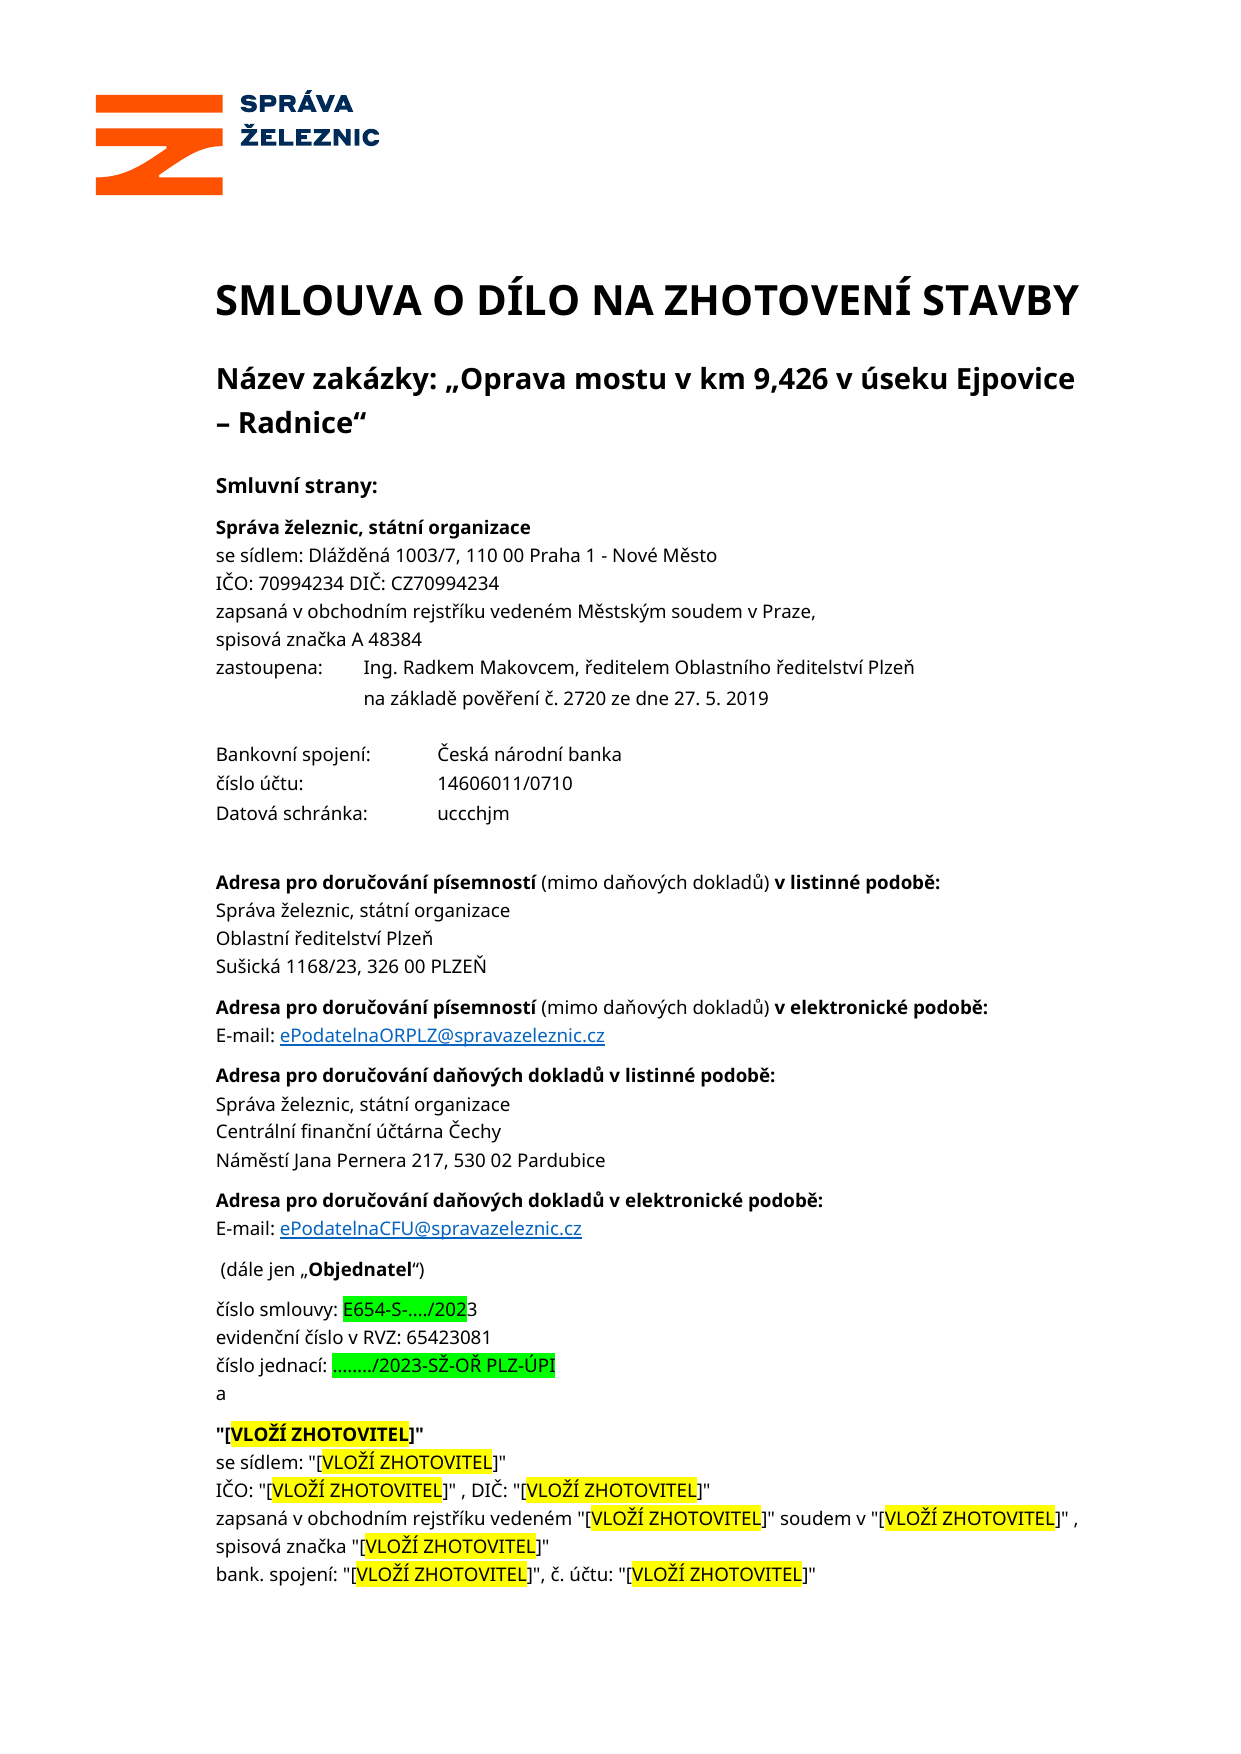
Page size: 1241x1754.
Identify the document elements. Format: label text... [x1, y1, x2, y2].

text se sídlem: "[VLOŽÍ ZHOTOVITEL]" [492, 1449, 1093, 1474]
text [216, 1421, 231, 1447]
text zapsaná v obchodním rejstříku vedeném "[VLOŽÍ ZHOTOVITEL]" soudem v "[VLOŽÍ ZHOTOVITEL]" , [216, 1505, 591, 1531]
text Oblastní ředitelství Plzeň [216, 926, 1093, 951]
text Správa železnic, státní organizace [216, 514, 1093, 540]
text Adresa pro doručování písemností (mimo daňových dokladů) v listinné podobě: [216, 870, 1093, 895]
text Datová schránka: uccchjm [216, 800, 1093, 825]
text IČO: 70994234 DIČ: CZ70994234 [216, 571, 1093, 596]
text Bankovní spojení: Česká národní banka [216, 741, 1093, 767]
text Adresa pro doručování písemností (mimo daňových dokladů) v elektronické podobě: [216, 994, 1093, 1020]
text číslo účtu: 14606011/0710 [216, 771, 1093, 796]
text spisová značka "[VLOŽÍ ZHOTOVITEL]" [536, 1533, 1093, 1559]
text číslo jednací: ……../2023-SŽ-OŘ PLZ-ÚPI [216, 1352, 1093, 1378]
text a [216, 1381, 1093, 1406]
text zapsaná v obchodním rejstříku vedeném Městským soudem v Praze, [216, 599, 1093, 624]
text evidenční číslo v RVZ: 65423081 [216, 1324, 1093, 1350]
text spisová značka "[VLOŽÍ ZHOTOVITEL]" [216, 1533, 365, 1559]
text číslo smlouvy: E654-S-…./2023 [216, 1296, 343, 1322]
text Smluvní strany: [216, 471, 1093, 499]
text číslo smlouvy: E654-S-…./2023 [467, 1296, 1093, 1322]
text E-mail: ePodatelnaORPLZ@spravazeleznic.cz [216, 1022, 1093, 1048]
text na základě pověření č. 2720 ze dne 27. 5. 2019 [216, 685, 1093, 711]
text se sídlem: Dlážděná 1003/7, 110 00 Praha 1 - Nové Město [216, 543, 1093, 568]
text Správa železnic, státní organizace [216, 1091, 1093, 1116]
text Správa železnic, státní organizace [216, 898, 1093, 923]
text Název zakázky: „Oprava mostu v km 9,426 v úseku Ejpovice – Radnice“ [216, 358, 1093, 442]
text bank. spojení: "[VLOŽÍ ZHOTOVITEL]", č. účtu: "[VLOŽÍ ZHOTOVITEL]" [802, 1561, 1093, 1587]
text Náměstí Jana Pernera 217, 530 02 Pardubice [216, 1147, 1093, 1172]
text spisová značka A 48384 [216, 627, 1093, 652]
text Centrální finanční účtárna Čechy [216, 1119, 1093, 1144]
text (dále jen „Objednatel“) [216, 1256, 1093, 1281]
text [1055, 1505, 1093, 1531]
text Adresa pro doručování daňových dokladů v listinné podobě: [216, 1063, 1093, 1088]
text Sušická 1168/23, 326 00 PLZEŇ [216, 954, 1093, 979]
text "[VLOŽÍ ZHOTOVITEL]" [409, 1421, 1093, 1447]
text Adresa pro doručování daňových dokladů v elektronické podobě: [216, 1187, 1093, 1213]
text SMLOUVA O DÍLO NA ZHOTOVENÍ STAVBY [216, 271, 1093, 328]
text se sídlem: "[VLOŽÍ ZHOTOVITEL]" [216, 1449, 322, 1474]
text IČO: "[VLOŽÍ ZHOTOVITEL]" , DIČ: "[VLOŽÍ ZHOTOVITEL]" [697, 1477, 1093, 1503]
text zastoupena: Ing. Radkem Makovcem, ředitelem Oblastního ředitelství Plzeň [216, 655, 1093, 680]
text E-mail: ePodatelnaCFU@spravazeleznic.cz [216, 1215, 1093, 1241]
